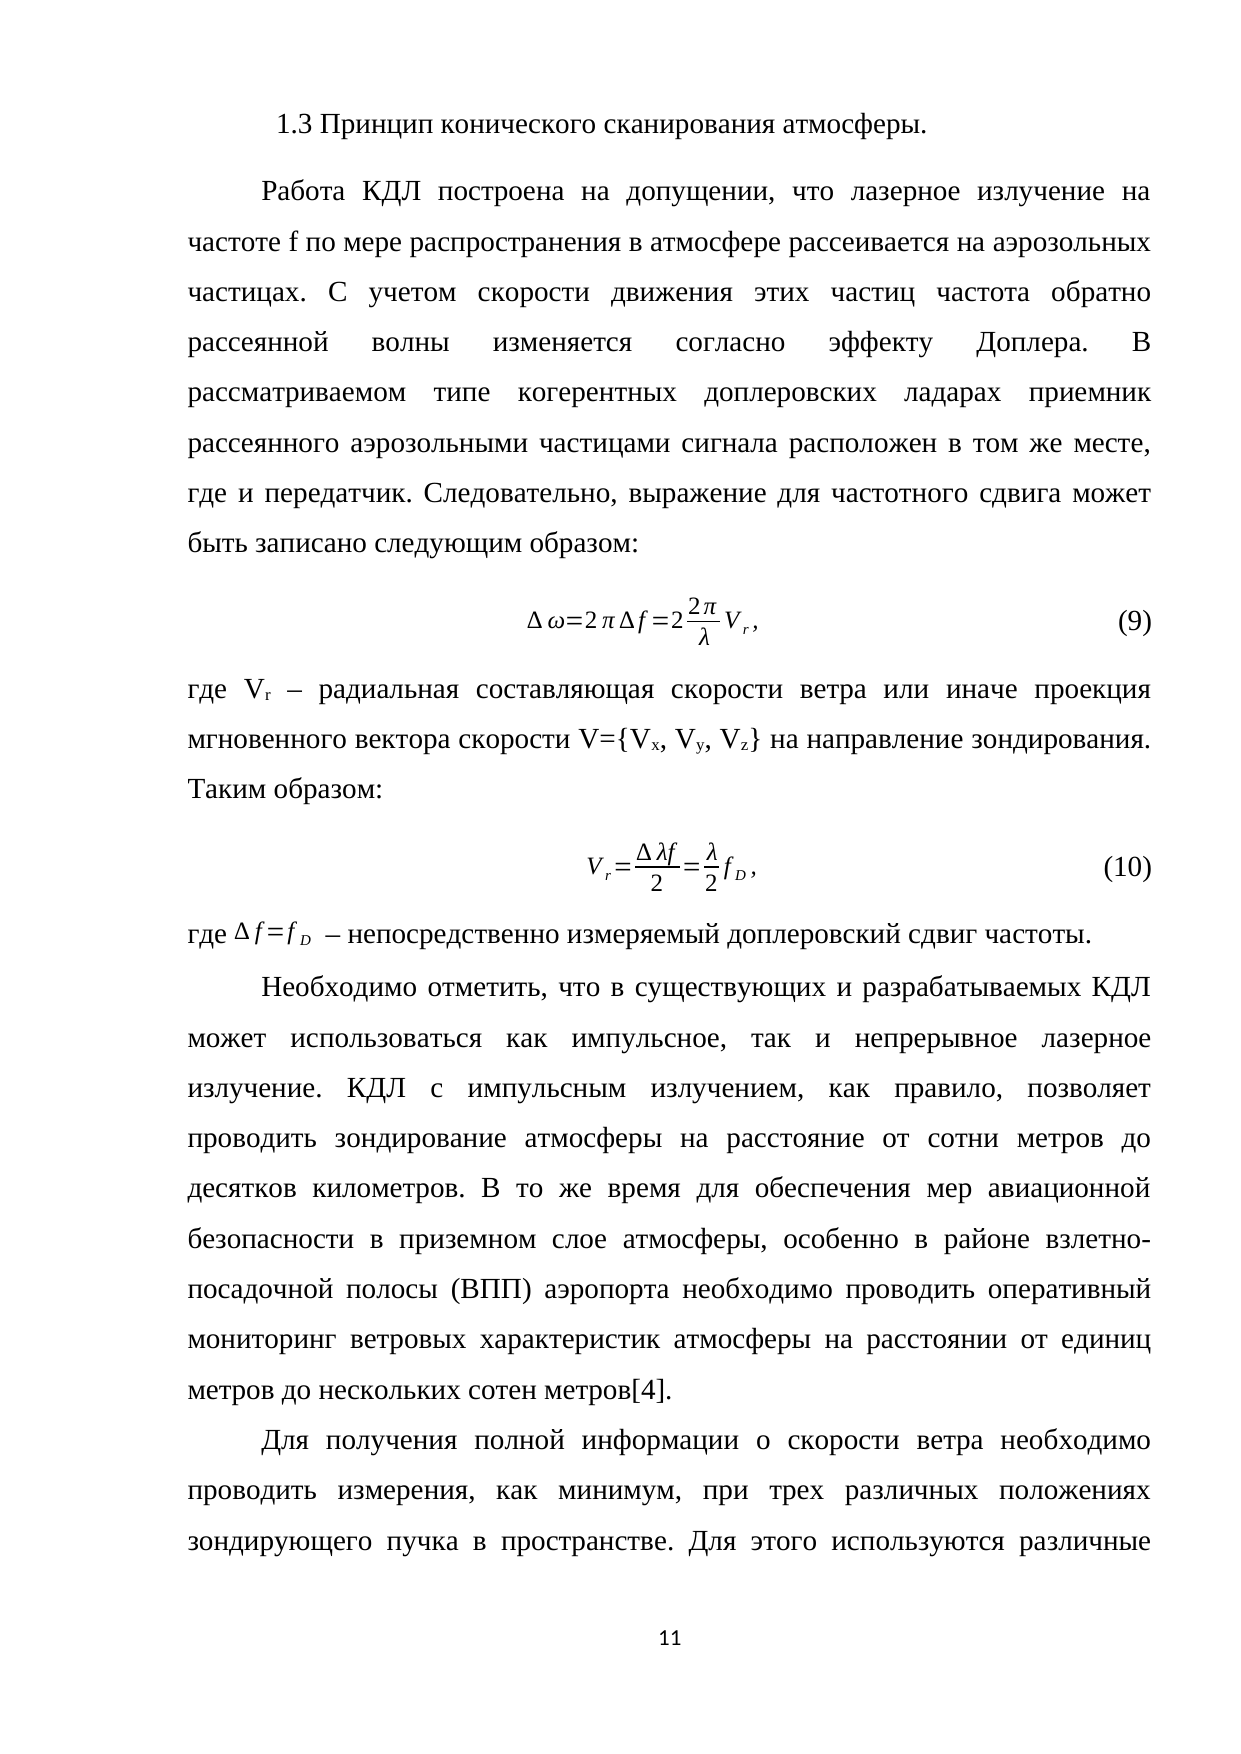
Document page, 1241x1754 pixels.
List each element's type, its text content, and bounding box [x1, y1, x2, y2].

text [187, 1422, 1152, 1556]
text где Vr – радиальная составляющая скорости ветра или иначе проекция мгновенного вектора скорости V={Vx, Vy, Vz} на направление зондирования. Таким образом: [187, 671, 1152, 805]
text Работа КДЛ построена на допущении, что лазерное излучение на частоте f по мере распространения в атмосфере рассеивается на аэрозольных частицах. С учетом скорости движения этих частиц частота обратно рассеянной волны изменяется согласно эффекту Доплера. В рассматриваемом типе когерентных доплеровских ладарах приемник рассеянного аэрозольными частицами сигнала расположен в том же месте, где и передатчик. Следовательно, выражение для частотного сдвига может быть записано следующим образом: [187, 173, 1152, 559]
text где – непосредственно измеряемый доплеровский сдвиг частоты. [187, 917, 1152, 950]
text (10) [187, 838, 1152, 897]
text 1.3 Принцип конического сканирования атмосферы. [187, 106, 1152, 140]
text (9) [187, 592, 1152, 651]
text Необходимо отметить, что в существующих и разрабатываемых КДЛ может использоваться как импульсное, так и непрерывное лазерное излучение. КДЛ с импульсным излучением, как правило, позволяет проводить зондирование атмосферы на расстояние от сотни метров до десятков километров. В то же время для обеспечения мер авиационной безопасности в приземном слое атмосферы, особенно в районе взлетно-посадочной полосы (ВПП) аэропорта необходимо проводить оперативный мониторинг ветровых характеристик атмосферы на расстоянии от единиц метров до нескольких сотен метров[4]. [187, 969, 1152, 1405]
